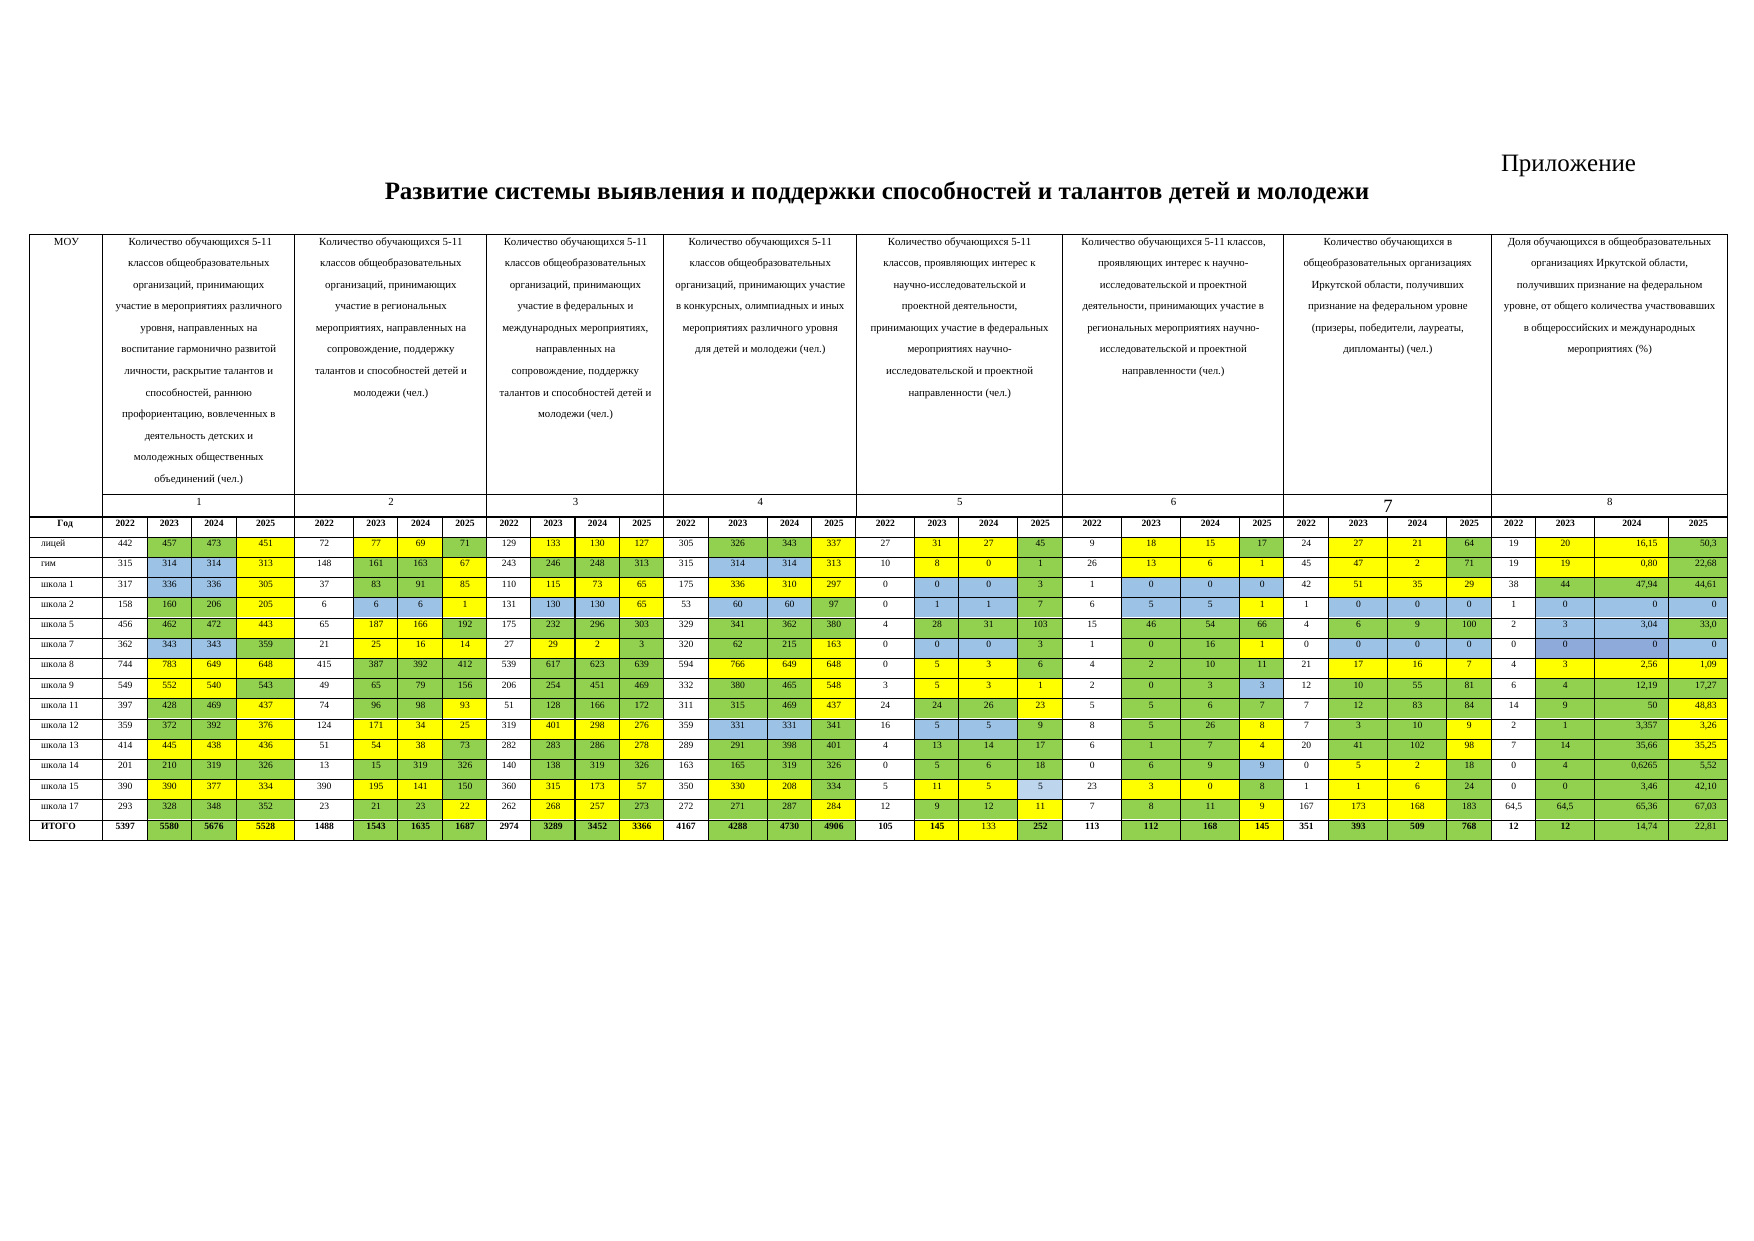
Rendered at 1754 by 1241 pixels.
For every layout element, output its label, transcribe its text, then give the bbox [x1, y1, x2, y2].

table_cell 67 [443, 558, 486, 577]
table_cell 4 [664, 495, 856, 516]
table_cell 3 [1536, 619, 1594, 638]
table_cell 0 [856, 760, 914, 779]
table_cell 6 [1388, 780, 1446, 799]
table_cell 15 [1181, 538, 1239, 557]
table_cell 8 [1063, 720, 1121, 739]
table_cell 6 [1181, 699, 1239, 718]
table_cell 22,81 [1669, 821, 1727, 840]
table_cell 1543 [354, 821, 397, 840]
table_cell школа 11 [30, 699, 102, 718]
table_cell 436 [237, 740, 294, 759]
table_cell 150 [443, 780, 486, 799]
table_cell 469 [768, 699, 811, 718]
table_cell 57 [620, 780, 663, 799]
table_cell 60 [709, 598, 767, 617]
table_cell 65 [354, 679, 397, 698]
table_cell 206 [192, 598, 236, 617]
table_cell 5 [915, 760, 958, 779]
table_cell 278 [620, 740, 663, 759]
table_cell 387 [354, 659, 397, 678]
table_cell 330 [709, 780, 767, 799]
table_cell 28 [915, 619, 958, 638]
table_cell 2022 [103, 518, 147, 537]
table_cell 79 [398, 679, 442, 698]
table_cell 254 [531, 679, 574, 698]
table_cell 24 [1447, 780, 1491, 799]
table_cell 2022 [1284, 518, 1328, 537]
table_cell 297 [812, 578, 855, 597]
table_cell 73 [576, 578, 619, 597]
table_cell 105 [856, 821, 914, 840]
table_cell 341 [812, 720, 855, 739]
table_cell 96 [354, 699, 397, 718]
table_cell 552 [148, 679, 191, 698]
table_cell 21 [295, 639, 353, 658]
table_cell 390 [295, 780, 353, 799]
table_cell 397 [103, 699, 147, 718]
table_cell 24 [915, 699, 958, 718]
table_cell 0 [856, 639, 914, 658]
table_cell 9 [1181, 760, 1239, 779]
table_cell 67,03 [1669, 800, 1727, 819]
table_cell 2024 [959, 518, 1017, 537]
table_cell 22,68 [1669, 558, 1727, 577]
table_cell 5 [1018, 780, 1062, 799]
table_cell 262 [487, 800, 530, 819]
table_cell 313 [812, 558, 855, 577]
table_cell 9 [1240, 760, 1283, 779]
table_cell 437 [812, 699, 855, 718]
table_cell 509 [1388, 821, 1446, 840]
table_cell 53 [664, 598, 708, 617]
table_cell 64,5 [1492, 800, 1535, 819]
table_cell 7 [1492, 740, 1535, 759]
table_cell 215 [768, 639, 811, 658]
table_cell 10 [1329, 679, 1387, 698]
table_cell 2 [1122, 659, 1180, 678]
table_cell 393 [1329, 821, 1387, 840]
table_cell школа 5 [30, 619, 102, 638]
table_cell 428 [148, 699, 191, 718]
table_cell 9 [1240, 800, 1283, 819]
table_cell 319 [487, 720, 530, 739]
table_cell 3 [1181, 679, 1239, 698]
table_cell 331 [709, 720, 767, 739]
table_cell 165 [709, 760, 767, 779]
table_cell 45 [1018, 538, 1062, 557]
table_cell 359 [103, 720, 147, 739]
table_cell 0 [1388, 598, 1446, 617]
table_cell 351 [1284, 821, 1328, 840]
table_cell 5397 [103, 821, 147, 840]
table_cell 160 [148, 598, 191, 617]
table_cell 54 [1181, 619, 1239, 638]
table_cell 319 [768, 760, 811, 779]
table_cell 336 [192, 578, 236, 597]
table_cell 93 [443, 699, 486, 718]
table_cell 2023 [1536, 518, 1594, 537]
table_cell 783 [148, 659, 191, 678]
table_cell 100 [1447, 619, 1491, 638]
table_cell 7 [1284, 495, 1491, 516]
table_cell 5 [1122, 699, 1180, 718]
table_cell школа 7 [30, 639, 102, 658]
table_cell 173 [576, 780, 619, 799]
table_cell 16 [398, 639, 442, 658]
table_cell 649 [768, 659, 811, 678]
table_cell 0,80 [1595, 558, 1668, 577]
table_cell 0 [1492, 639, 1535, 658]
table_cell 617 [531, 659, 574, 678]
table_cell 1 [915, 598, 958, 617]
table_cell 336 [148, 578, 191, 597]
table_cell 2023 [1122, 518, 1180, 537]
table_cell 13 [1122, 558, 1180, 577]
table_cell 271 [709, 800, 767, 819]
table_cell 3 [1536, 659, 1594, 678]
table_cell 145 [915, 821, 958, 840]
table_cell 6 [1063, 495, 1283, 516]
table_cell 71 [1447, 558, 1491, 577]
table_cell 42 [1284, 578, 1328, 597]
table_cell 98 [398, 699, 442, 718]
table_cell 2025 [237, 518, 294, 537]
table_cell 0 [1595, 598, 1668, 617]
table_cell 0 [856, 659, 914, 678]
table_cell 6 [1492, 679, 1535, 698]
table_cell 5 [915, 659, 958, 678]
table_cell 166 [398, 619, 442, 638]
table_cell 1 [1284, 780, 1328, 799]
table_cell 3,04 [1595, 619, 1668, 638]
table_cell 2 [1492, 619, 1535, 638]
table_cell 360 [487, 780, 530, 799]
table_cell 314 [192, 558, 236, 577]
table_cell 398 [768, 740, 811, 759]
table_cell 183 [1447, 800, 1491, 819]
table_cell 401 [812, 740, 855, 759]
table_cell 21 [354, 800, 397, 819]
table_cell 744 [103, 659, 147, 678]
table_cell 21 [1388, 538, 1446, 557]
table_cell 343 [192, 639, 236, 658]
table_cell 465 [768, 679, 811, 698]
table_cell 195 [354, 780, 397, 799]
table_cell 8 [1122, 800, 1180, 819]
table_cell 273 [620, 800, 663, 819]
table_cell 113 [1063, 821, 1121, 840]
table_cell 11 [1181, 800, 1239, 819]
table_cell 14 [959, 740, 1017, 759]
table_cell 3,357 [1595, 720, 1668, 739]
table_cell 283 [531, 740, 574, 759]
table_cell 27 [487, 639, 530, 658]
table_cell 319 [192, 760, 236, 779]
table_cell 9 [1018, 720, 1062, 739]
table_cell 14 [1492, 699, 1535, 718]
table_cell 168 [1388, 800, 1446, 819]
table_cell 2,56 [1595, 659, 1668, 678]
table_cell 0 [1492, 780, 1535, 799]
table_cell 303 [620, 619, 663, 638]
table_cell 5 [856, 780, 914, 799]
table_cell 315 [709, 699, 767, 718]
table_cell 291 [709, 740, 767, 759]
table_cell 17 [1240, 538, 1283, 557]
table_cell 9 [1447, 720, 1491, 739]
table_header Доля обучающихся в общеобразовательных организациях Иркутской области, получивших признание на федеральном уровне, от общего количества участвовавших в общероссийских и международных мероприятиях (%) [1492, 235, 1727, 494]
table_cell 276 [620, 720, 663, 739]
table_cell 17,27 [1669, 679, 1727, 698]
table_cell школа 17 [30, 800, 102, 819]
table_cell 6 [1018, 659, 1062, 678]
table_cell 362 [768, 619, 811, 638]
table_cell ИТОГО [30, 821, 102, 840]
table_cell 0 [959, 578, 1017, 597]
table_cell 69 [398, 538, 442, 557]
table_cell 7 [1284, 699, 1328, 718]
table_cell 27 [1329, 538, 1387, 557]
table_cell 2022 [664, 518, 708, 537]
table_cell 438 [192, 740, 236, 759]
table_cell 110 [487, 578, 530, 597]
table_cell 26 [1063, 558, 1121, 577]
table_cell 72 [295, 538, 353, 557]
table_cell 380 [812, 619, 855, 638]
table_cell 0 [1284, 639, 1328, 658]
table_cell 390 [103, 780, 147, 799]
table_header МОУ [30, 235, 102, 516]
table_cell 2024 [768, 518, 811, 537]
table_cell 6 [959, 760, 1017, 779]
table_cell 12 [1492, 821, 1535, 840]
table_cell 313 [620, 558, 663, 577]
table_cell 45 [1284, 558, 1328, 577]
table_cell 0 [1329, 639, 1387, 658]
table_cell 328 [148, 800, 191, 819]
table_cell 0 [1122, 578, 1180, 597]
table_cell 38 [398, 740, 442, 759]
table_header Количество обучающихся 5-11 классов, проявляющих интерес к научно-исследовательской и проектной деятельности, принимающих участие в региональных мероприятиях научно-исследовательской и проектной направленности (чел.) [1063, 235, 1283, 494]
table_cell 41 [1329, 740, 1387, 759]
table_cell 124 [295, 720, 353, 739]
table_cell 18 [1447, 760, 1491, 779]
table_cell 5 [1122, 720, 1180, 739]
table_cell 6 [295, 598, 353, 617]
table_cell 469 [620, 679, 663, 698]
table_cell 8 [1240, 720, 1283, 739]
table_cell 332 [664, 679, 708, 698]
table_cell 12 [856, 800, 914, 819]
table_cell 392 [192, 720, 236, 739]
table_cell 12 [1536, 821, 1594, 840]
table_cell 12 [1329, 699, 1387, 718]
table_cell 33,0 [1669, 619, 1727, 638]
table_cell 2024 [1595, 518, 1668, 537]
table_header Количество обучающихся 5-11 классов общеобразовательных организаций, принимающих участие в конкурсных, олимпиадных и иных мероприятиях различного уровня для детей и молодежи (чел.) [664, 235, 856, 494]
table_cell 103 [1018, 619, 1062, 638]
table_cell 22 [443, 800, 486, 819]
table_cell 6 [354, 598, 397, 617]
table_cell 5580 [148, 821, 191, 840]
table_cell 257 [576, 800, 619, 819]
table_cell 6 [1063, 740, 1121, 759]
table_cell 336 [709, 578, 767, 597]
table_header Количество обучающихся 5-11 классов общеобразовательных организаций, принимающих участие в мероприятиях различного уровня, направленных на воспитание гармонично развитой личности, раскрытие талантов и способностей, раннюю профориентацию, вовлеченных в деятельность детских и молодежных общественных объединений (чел.) [103, 235, 294, 494]
table_cell 768 [1447, 821, 1491, 840]
table_cell 133 [959, 821, 1017, 840]
table_cell 175 [487, 619, 530, 638]
table_cell 98 [1447, 740, 1491, 759]
table_cell 7 [1240, 699, 1283, 718]
table_cell 252 [1018, 821, 1062, 840]
table_cell 334 [812, 780, 855, 799]
table_cell 4906 [812, 821, 855, 840]
table_cell 2022 [487, 518, 530, 537]
table_cell 2024 [576, 518, 619, 537]
table_cell 48,83 [1669, 699, 1727, 718]
table_cell 11 [1240, 659, 1283, 678]
table_cell 350 [664, 780, 708, 799]
table_cell 19 [1492, 538, 1535, 557]
table_cell 268 [531, 800, 574, 819]
table_cell 376 [237, 720, 294, 739]
table_cell 51 [295, 740, 353, 759]
table_cell 2 [295, 495, 486, 516]
table_cell 337 [812, 538, 855, 557]
table_cell 11 [1018, 800, 1062, 819]
table_cell 414 [103, 740, 147, 759]
table_cell 18 [1018, 760, 1062, 779]
table_cell 29 [1447, 578, 1491, 597]
table_cell 208 [768, 780, 811, 799]
table_cell 2022 [856, 518, 914, 537]
table_cell 23 [398, 800, 442, 819]
table_cell 5 [1181, 598, 1239, 617]
table_cell 451 [237, 538, 294, 557]
table_cell 24 [856, 699, 914, 718]
table_cell 1 [1240, 639, 1283, 658]
table_cell 1635 [398, 821, 442, 840]
table_cell 3452 [576, 821, 619, 840]
table_cell 14,74 [1595, 821, 1668, 840]
table_cell 2024 [1181, 518, 1239, 537]
table_cell 20 [1284, 740, 1328, 759]
table_cell 348 [192, 800, 236, 819]
table_cell 2023 [531, 518, 574, 537]
table_cell 47,94 [1595, 578, 1668, 597]
table_cell 315 [664, 558, 708, 577]
table_cell 0 [1240, 578, 1283, 597]
table_cell 5 [857, 495, 1062, 516]
table_cell 16 [1181, 639, 1239, 658]
table_cell 372 [148, 720, 191, 739]
table_cell 0,6265 [1595, 760, 1668, 779]
table_cell 15 [1063, 619, 1121, 638]
table_cell 2023 [354, 518, 397, 537]
table_cell 83 [354, 578, 397, 597]
table_cell 5 [1329, 760, 1387, 779]
table_cell 10 [1388, 720, 1446, 739]
table_cell 71 [443, 538, 486, 557]
table_cell лицей [30, 538, 102, 557]
table_cell 2022 [1492, 518, 1535, 537]
table_cell 5 [915, 720, 958, 739]
table_cell 315 [103, 558, 147, 577]
table_cell 85 [443, 578, 486, 597]
table_cell 35,25 [1669, 740, 1727, 759]
table_cell 2 [1063, 679, 1121, 698]
table_cell 543 [237, 679, 294, 698]
table_cell 442 [103, 538, 147, 557]
table_cell школа 2 [30, 598, 102, 617]
table_cell 305 [664, 538, 708, 557]
table_cell 84 [1447, 699, 1491, 718]
table_cell 31 [959, 619, 1017, 638]
table_cell 168 [1181, 821, 1239, 840]
table_cell 639 [620, 659, 663, 678]
table_cell 5676 [192, 821, 236, 840]
table_cell 594 [664, 659, 708, 678]
table_cell 286 [576, 740, 619, 759]
table_cell 2 [1388, 558, 1446, 577]
table_cell 77 [354, 538, 397, 557]
table_cell 401 [531, 720, 574, 739]
table_cell 19 [1492, 558, 1535, 577]
table_cell 3366 [620, 821, 663, 840]
table_cell 3 [1018, 578, 1062, 597]
table_cell 284 [812, 800, 855, 819]
table_cell 74 [295, 699, 353, 718]
table_cell 0 [1122, 679, 1180, 698]
table_cell 0 [915, 639, 958, 658]
table_cell 31 [915, 538, 958, 557]
table_cell 2023 [915, 518, 958, 537]
table_cell школа 1 [30, 578, 102, 597]
table_cell 65,36 [1595, 800, 1668, 819]
table_cell 27 [856, 538, 914, 557]
table_cell 5,52 [1669, 760, 1727, 779]
table_cell 2025 [1447, 518, 1491, 537]
table_cell 27 [959, 538, 1017, 557]
table_cell 73 [443, 740, 486, 759]
table_cell 0 [1536, 598, 1594, 617]
table_cell 2025 [620, 518, 663, 537]
table_cell 1488 [295, 821, 353, 840]
table_cell 4 [1536, 679, 1594, 698]
table_cell 13 [295, 760, 353, 779]
table_cell 23 [1063, 780, 1121, 799]
table_cell 457 [148, 538, 191, 557]
table_cell школа 14 [30, 760, 102, 779]
table_cell 130 [576, 598, 619, 617]
table_cell 319 [398, 760, 442, 779]
table_cell 0 [1181, 578, 1239, 597]
table_cell 20 [1536, 538, 1594, 557]
table_header Количество обучающихся 5-11 классов, проявляющих интерес к научно-исследовательской и проектной деятельности, принимающих участие в федеральных мероприятиях научно-исследовательской и проектной направленности (чел.) [857, 235, 1062, 494]
table_cell 548 [812, 679, 855, 698]
table_cell 359 [237, 639, 294, 658]
table_cell 293 [103, 800, 147, 819]
table_cell 5 [1063, 699, 1121, 718]
table_cell 15 [354, 760, 397, 779]
table_cell 12,19 [1595, 679, 1668, 698]
table_cell 65 [620, 598, 663, 617]
table_cell 156 [443, 679, 486, 698]
table_cell 0 [1063, 760, 1121, 779]
table_cell 469 [192, 699, 236, 718]
table_cell 6 [1063, 598, 1121, 617]
table_cell 81 [1447, 679, 1491, 698]
table_cell 50,3 [1669, 538, 1727, 557]
table_cell 11 [915, 780, 958, 799]
table_cell 540 [192, 679, 236, 698]
table_cell 313 [237, 558, 294, 577]
table_cell 2 [1388, 760, 1446, 779]
table_cell 35 [1388, 578, 1446, 597]
table_cell 392 [398, 659, 442, 678]
table_cell школа 13 [30, 740, 102, 759]
table_cell 64 [1447, 538, 1491, 557]
table_cell 173 [1329, 800, 1387, 819]
table_cell 289 [664, 740, 708, 759]
table_cell 91 [398, 578, 442, 597]
table_cell 0 [1669, 598, 1727, 617]
table_cell 9 [1536, 699, 1594, 718]
table_cell 272 [664, 800, 708, 819]
table_cell 44,61 [1669, 578, 1727, 597]
table_cell 326 [237, 760, 294, 779]
table_cell 25 [443, 720, 486, 739]
table_cell 205 [237, 598, 294, 617]
table_cell 16,15 [1595, 538, 1668, 557]
table_cell 138 [531, 760, 574, 779]
table_cell 462 [148, 619, 191, 638]
table_cell 314 [148, 558, 191, 577]
table_cell 473 [192, 538, 236, 557]
table_cell 1 [1240, 598, 1283, 617]
table_cell 17 [1329, 659, 1387, 678]
table_cell 331 [768, 720, 811, 739]
table_cell 2025 [1240, 518, 1283, 537]
table_cell 65 [295, 619, 353, 638]
table_cell 0 [1284, 760, 1328, 779]
text Приложение [118, 148, 1636, 176]
table_cell 2025 [812, 518, 855, 537]
table_cell 3,46 [1595, 780, 1668, 799]
table_cell 7 [1284, 720, 1328, 739]
table_cell 9 [1388, 619, 1446, 638]
table_cell 3 [487, 495, 663, 516]
table_cell 201 [103, 760, 147, 779]
table_cell 171 [354, 720, 397, 739]
table_cell 1 [1284, 598, 1328, 617]
table_cell 161 [354, 558, 397, 577]
table_cell 102 [1388, 740, 1446, 759]
table_cell 2024 [192, 518, 236, 537]
table_cell 623 [576, 659, 619, 678]
table_cell 362 [103, 639, 147, 658]
table_cell 311 [664, 699, 708, 718]
table_cell 1 [1329, 780, 1387, 799]
table_cell 4 [856, 740, 914, 759]
table_cell 127 [620, 538, 663, 557]
table_cell 1 [103, 495, 294, 516]
table_cell 0 [1492, 760, 1535, 779]
table_cell школа 15 [30, 780, 102, 799]
table_cell 192 [443, 619, 486, 638]
table_cell 26 [959, 699, 1017, 718]
table_cell 12 [959, 800, 1017, 819]
table_cell 66 [1240, 619, 1283, 638]
table_cell 5 [1122, 598, 1180, 617]
table_cell 133 [531, 538, 574, 557]
table_cell 0 [959, 639, 1017, 658]
table_cell 2022 [1063, 518, 1121, 537]
table_cell 3 [620, 639, 663, 658]
table_cell 0 [959, 558, 1017, 577]
table_cell 1 [1240, 558, 1283, 577]
table_cell 14 [1536, 740, 1594, 759]
table_cell 18 [1122, 538, 1180, 557]
table_cell 21 [1284, 659, 1328, 678]
table_cell 130 [576, 538, 619, 557]
table_cell 232 [531, 619, 574, 638]
table_cell 54 [354, 740, 397, 759]
table_cell 319 [576, 760, 619, 779]
table_cell 0 [915, 578, 958, 597]
table_cell 42,10 [1669, 780, 1727, 799]
table_cell 10 [1181, 659, 1239, 678]
table_cell 0 [1329, 598, 1387, 617]
table_cell 445 [148, 740, 191, 759]
table_cell 4 [1240, 740, 1283, 759]
table_cell 2 [576, 639, 619, 658]
table_cell 5 [959, 720, 1017, 739]
table_cell школа 12 [30, 720, 102, 739]
table_cell 0 [1181, 780, 1239, 799]
table_cell 648 [237, 659, 294, 678]
table_cell 0 [1447, 639, 1491, 658]
table_cell 29 [531, 639, 574, 658]
table_cell 1 [1018, 558, 1062, 577]
table_cell 9 [1063, 538, 1121, 557]
table_cell 145 [1240, 821, 1283, 840]
table_cell 46 [1122, 619, 1180, 638]
table_cell 2025 [1669, 518, 1727, 537]
table_cell 3 [959, 659, 1017, 678]
table_cell 4167 [664, 821, 708, 840]
table_cell 390 [148, 780, 191, 799]
table_cell 2 [1492, 720, 1535, 739]
table_cell 97 [812, 598, 855, 617]
table_cell 320 [664, 639, 708, 658]
table_cell 4730 [768, 821, 811, 840]
table_cell 26 [1181, 720, 1239, 739]
table_cell 50 [1595, 699, 1668, 718]
table_cell 4 [1536, 760, 1594, 779]
table_cell 62 [709, 639, 767, 658]
table_cell 3 [856, 679, 914, 698]
table_cell 352 [237, 800, 294, 819]
table_cell 0 [1122, 639, 1180, 658]
table_cell 305 [237, 578, 294, 597]
table_cell 55 [1388, 679, 1446, 698]
table_cell 3 [959, 679, 1017, 698]
table_cell 0 [1595, 639, 1668, 658]
table_cell 377 [192, 780, 236, 799]
table_cell 0 [1447, 598, 1491, 617]
table_header Количество обучающихся в общеобразовательных организациях Иркутской области, получивших признание на федеральном уровне (призеры, победители, лауреаты, дипломанты) (чел.) [1284, 235, 1491, 494]
table_cell 3,26 [1669, 720, 1727, 739]
table_header Количество обучающихся 5-11 классов общеобразовательных организаций, принимающих участие в федеральных и международных мероприятиях, направленных на сопровождение, поддержку талантов и способностей детей и молодежи (чел.) [487, 235, 663, 494]
table_cell 38 [1492, 578, 1535, 597]
table_cell 5 [959, 780, 1017, 799]
table_cell 296 [576, 619, 619, 638]
table_cell 0 [1388, 639, 1446, 658]
table_cell 1 [1492, 598, 1535, 617]
table_cell 0 [1536, 780, 1594, 799]
table_cell 112 [1122, 821, 1180, 840]
table_cell 141 [398, 780, 442, 799]
table_cell 282 [487, 740, 530, 759]
table_cell 7 [1447, 659, 1491, 678]
table_cell 248 [576, 558, 619, 577]
table_cell 3 [1018, 639, 1062, 658]
table_cell 34 [398, 720, 442, 739]
table_cell 451 [576, 679, 619, 698]
table_cell 1 [1536, 720, 1594, 739]
table_cell 206 [487, 679, 530, 698]
table_cell 49 [295, 679, 353, 698]
table_cell 412 [443, 659, 486, 678]
table_cell 7 [1018, 598, 1062, 617]
table_cell 24 [1284, 538, 1328, 557]
table_cell 1 [443, 598, 486, 617]
table_cell 326 [443, 760, 486, 779]
table_cell 1 [1122, 740, 1180, 759]
table_cell 287 [768, 800, 811, 819]
table_cell 3 [1122, 780, 1180, 799]
table_cell 310 [768, 578, 811, 597]
table_cell 187 [354, 619, 397, 638]
table_cell 6 [1329, 619, 1387, 638]
table_cell 341 [709, 619, 767, 638]
table_cell 1 [1018, 679, 1062, 698]
table_cell 83 [1388, 699, 1446, 718]
table_cell 2022 [295, 518, 353, 537]
table_cell 2024 [398, 518, 442, 537]
table_cell 766 [709, 659, 767, 678]
table_cell 6 [1181, 558, 1239, 577]
table_cell 314 [709, 558, 767, 577]
table_cell 128 [531, 699, 574, 718]
table_cell 1 [1063, 578, 1121, 597]
table_cell 539 [487, 659, 530, 678]
table_cell 8 [915, 558, 958, 577]
table_cell 14 [443, 639, 486, 658]
table_cell 2024 [1388, 518, 1446, 537]
table_cell 2023 [709, 518, 767, 537]
table_cell 326 [709, 538, 767, 557]
table_cell 6 [398, 598, 442, 617]
table_cell 0 [856, 578, 914, 597]
table_cell 329 [664, 619, 708, 638]
table_cell 4288 [709, 821, 767, 840]
table_cell 130 [531, 598, 574, 617]
table_cell 25 [354, 639, 397, 658]
table_cell 163 [664, 760, 708, 779]
table_cell 47 [1329, 558, 1387, 577]
table_cell 315 [531, 780, 574, 799]
table_cell 12 [1284, 679, 1328, 698]
table_cell 4 [1492, 659, 1535, 678]
table_cell 7 [1063, 800, 1121, 819]
table_cell 0 [856, 598, 914, 617]
table_cell 1 [1063, 639, 1121, 658]
table_cell 437 [237, 699, 294, 718]
table_cell школа 9 [30, 679, 102, 698]
table_cell 2974 [487, 821, 530, 840]
table_cell 2023 [1329, 518, 1387, 537]
table_cell 148 [295, 558, 353, 577]
table_cell 51 [1329, 578, 1387, 597]
table_cell 334 [237, 780, 294, 799]
table_cell 1687 [443, 821, 486, 840]
table_cell 5 [915, 679, 958, 698]
table_cell 314 [768, 558, 811, 577]
table_cell 0 [1536, 639, 1594, 658]
table_cell 326 [812, 760, 855, 779]
table_cell 158 [103, 598, 147, 617]
table_cell 317 [103, 578, 147, 597]
table_cell 7 [1181, 740, 1239, 759]
table_cell 456 [103, 619, 147, 638]
table_cell 140 [487, 760, 530, 779]
table_cell гим [30, 558, 102, 577]
text Развитие системы выявления и поддержки способностей и талантов детей и молодежи [118, 176, 1636, 205]
table_cell 3289 [531, 821, 574, 840]
table_cell 44 [1536, 578, 1594, 597]
table_cell 64,5 [1536, 800, 1594, 819]
table_cell 1,09 [1669, 659, 1727, 678]
table_cell 326 [620, 760, 663, 779]
table_cell 16 [1388, 659, 1446, 678]
table_cell 2025 [1018, 518, 1062, 537]
table_header Количество обучающихся 5-11 классов общеобразовательных организаций, принимающих участие в региональных мероприятиях, направленных на сопровождение, поддержку талантов и способностей детей и молодежи (чел.) [295, 235, 486, 494]
table_cell 4 [1063, 659, 1121, 678]
table_cell 163 [812, 639, 855, 658]
table_cell 23 [295, 800, 353, 819]
table_cell 210 [148, 760, 191, 779]
table_cell Год [30, 518, 102, 537]
table_cell 243 [487, 558, 530, 577]
table_cell 10 [856, 558, 914, 577]
table_cell 6 [1122, 760, 1180, 779]
table_cell 13 [915, 740, 958, 759]
table_cell 37 [295, 578, 353, 597]
table_cell 8 [1240, 780, 1283, 799]
table_cell 175 [664, 578, 708, 597]
table_cell 343 [148, 639, 191, 658]
table_cell 472 [192, 619, 236, 638]
table_cell 172 [620, 699, 663, 718]
table_cell 2025 [443, 518, 486, 537]
table_cell 3 [1329, 720, 1387, 739]
table_cell 380 [709, 679, 767, 698]
table_cell 115 [531, 578, 574, 597]
table_cell 23 [1018, 699, 1062, 718]
table_cell 19 [1536, 558, 1594, 577]
table_cell 17 [1018, 740, 1062, 759]
table_cell 167 [1284, 800, 1328, 819]
table_cell 443 [237, 619, 294, 638]
table_cell 60 [768, 598, 811, 617]
table_cell 51 [487, 699, 530, 718]
table_cell 4 [1284, 619, 1328, 638]
table_cell 4 [856, 619, 914, 638]
table_cell 359 [664, 720, 708, 739]
table_cell 298 [576, 720, 619, 739]
table_cell 343 [768, 538, 811, 557]
table_cell 16 [856, 720, 914, 739]
table_cell 129 [487, 538, 530, 557]
table_cell 163 [398, 558, 442, 577]
table_cell 0 [1669, 639, 1727, 658]
table_cell 65 [620, 578, 663, 597]
table_cell школа 8 [30, 659, 102, 678]
table_cell 35,66 [1595, 740, 1668, 759]
table_cell 246 [531, 558, 574, 577]
table_cell 648 [812, 659, 855, 678]
table_cell 166 [576, 699, 619, 718]
table_cell 3 [1240, 679, 1283, 698]
table_cell 8 [1492, 495, 1727, 516]
table_cell 131 [487, 598, 530, 617]
table_cell 649 [192, 659, 236, 678]
table_cell 2023 [148, 518, 191, 537]
table_cell 9 [915, 800, 958, 819]
table_cell 5528 [237, 821, 294, 840]
table_cell 1 [959, 598, 1017, 617]
table_cell 549 [103, 679, 147, 698]
table_cell 415 [295, 659, 353, 678]
